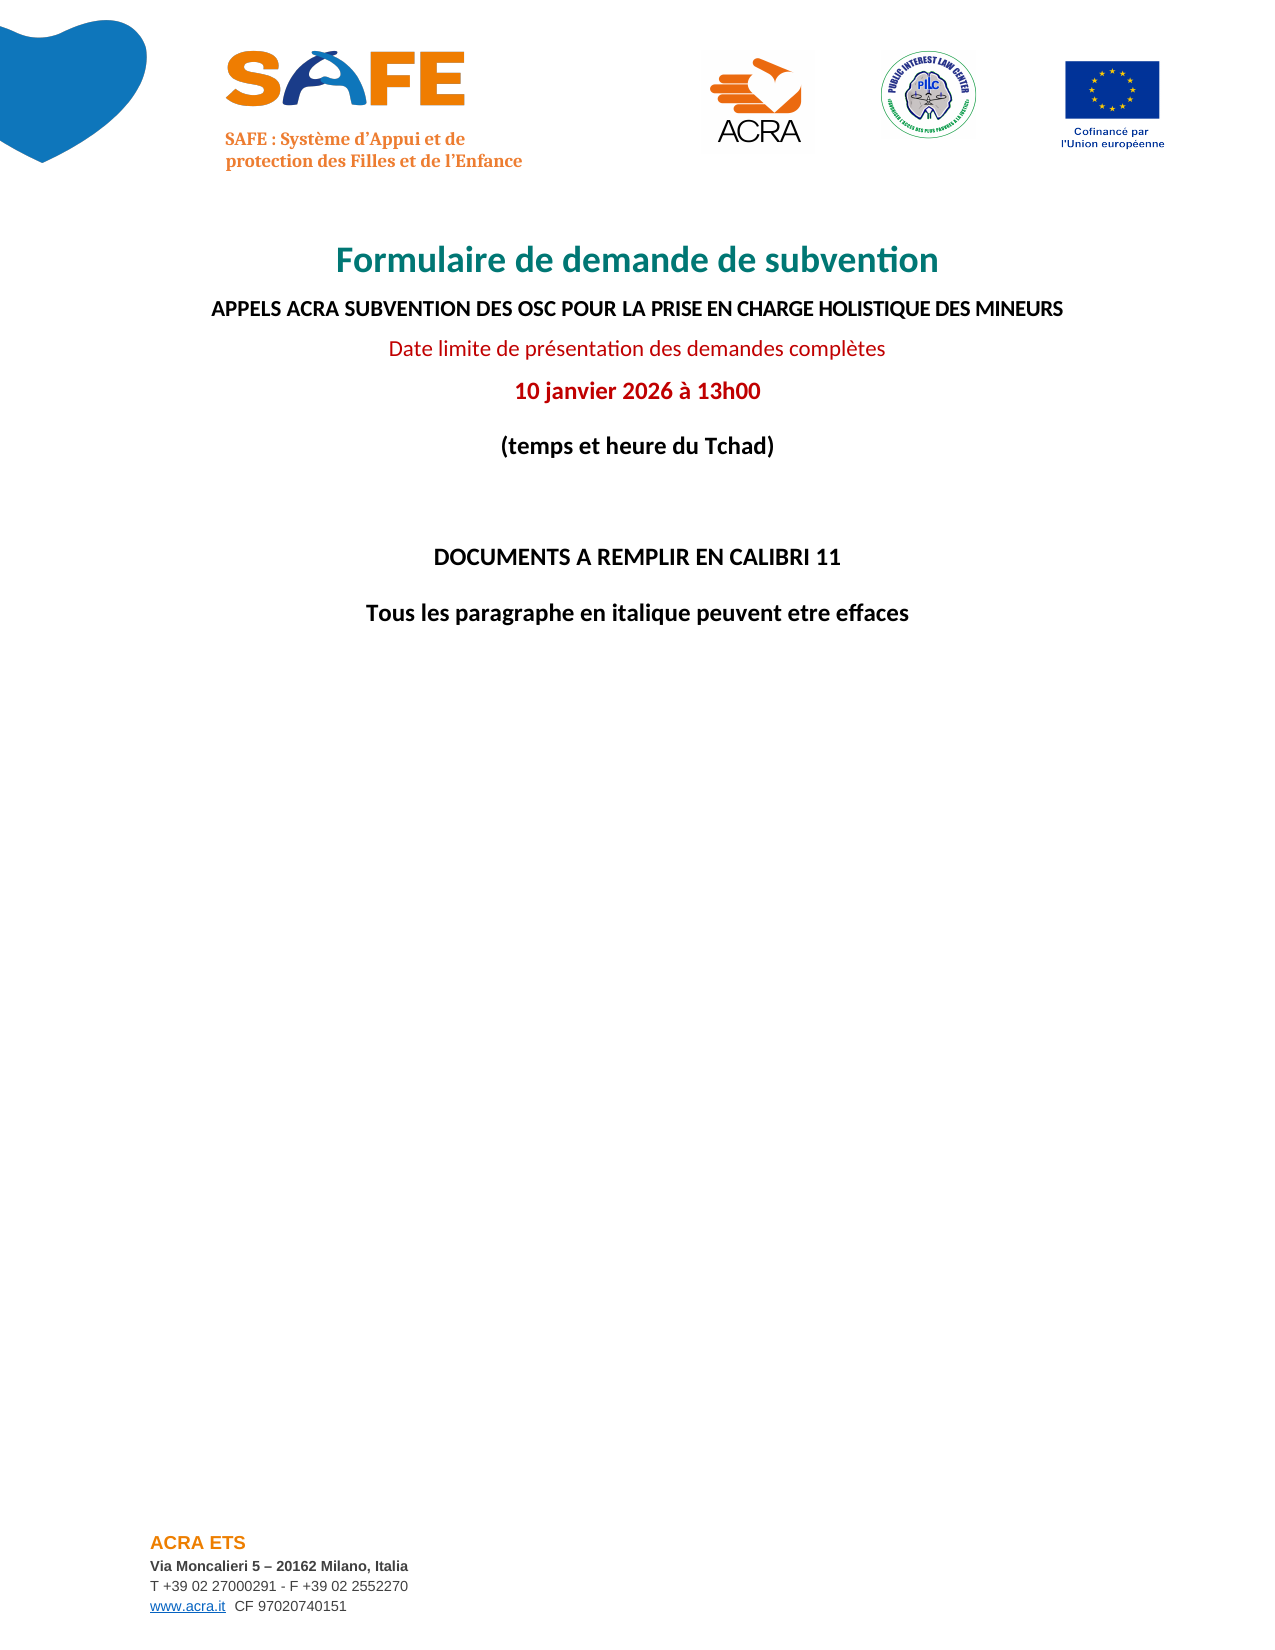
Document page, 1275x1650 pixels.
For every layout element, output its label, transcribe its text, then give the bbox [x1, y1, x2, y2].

picture [220, 46, 471, 111]
picture [880, 50, 977, 139]
picture [700, 50, 816, 154]
subtitle (temps et heure du Tchad) [150, 430, 1125, 461]
picture [0, 17, 152, 166]
subtitle DOCUMENTS A REMPLIR EN CALIBRI 11 [150, 541, 1125, 572]
text APPELS ACRA SUBVENTION DES OSC POUR LA PRISE EN CHARGE HOLISTIQUE DES MINEURS [150, 294, 1125, 322]
subtitle Tous les paragraphe en italique peuvent etre effaces [150, 597, 1125, 627]
text Date limite de présentation des demandes complètes [150, 334, 1125, 362]
subtitle 10 janvier 2026 à 13h00 [150, 375, 1125, 405]
subtitle Formulaire de demande de subvention [150, 236, 1125, 281]
picture [1055, 49, 1170, 160]
